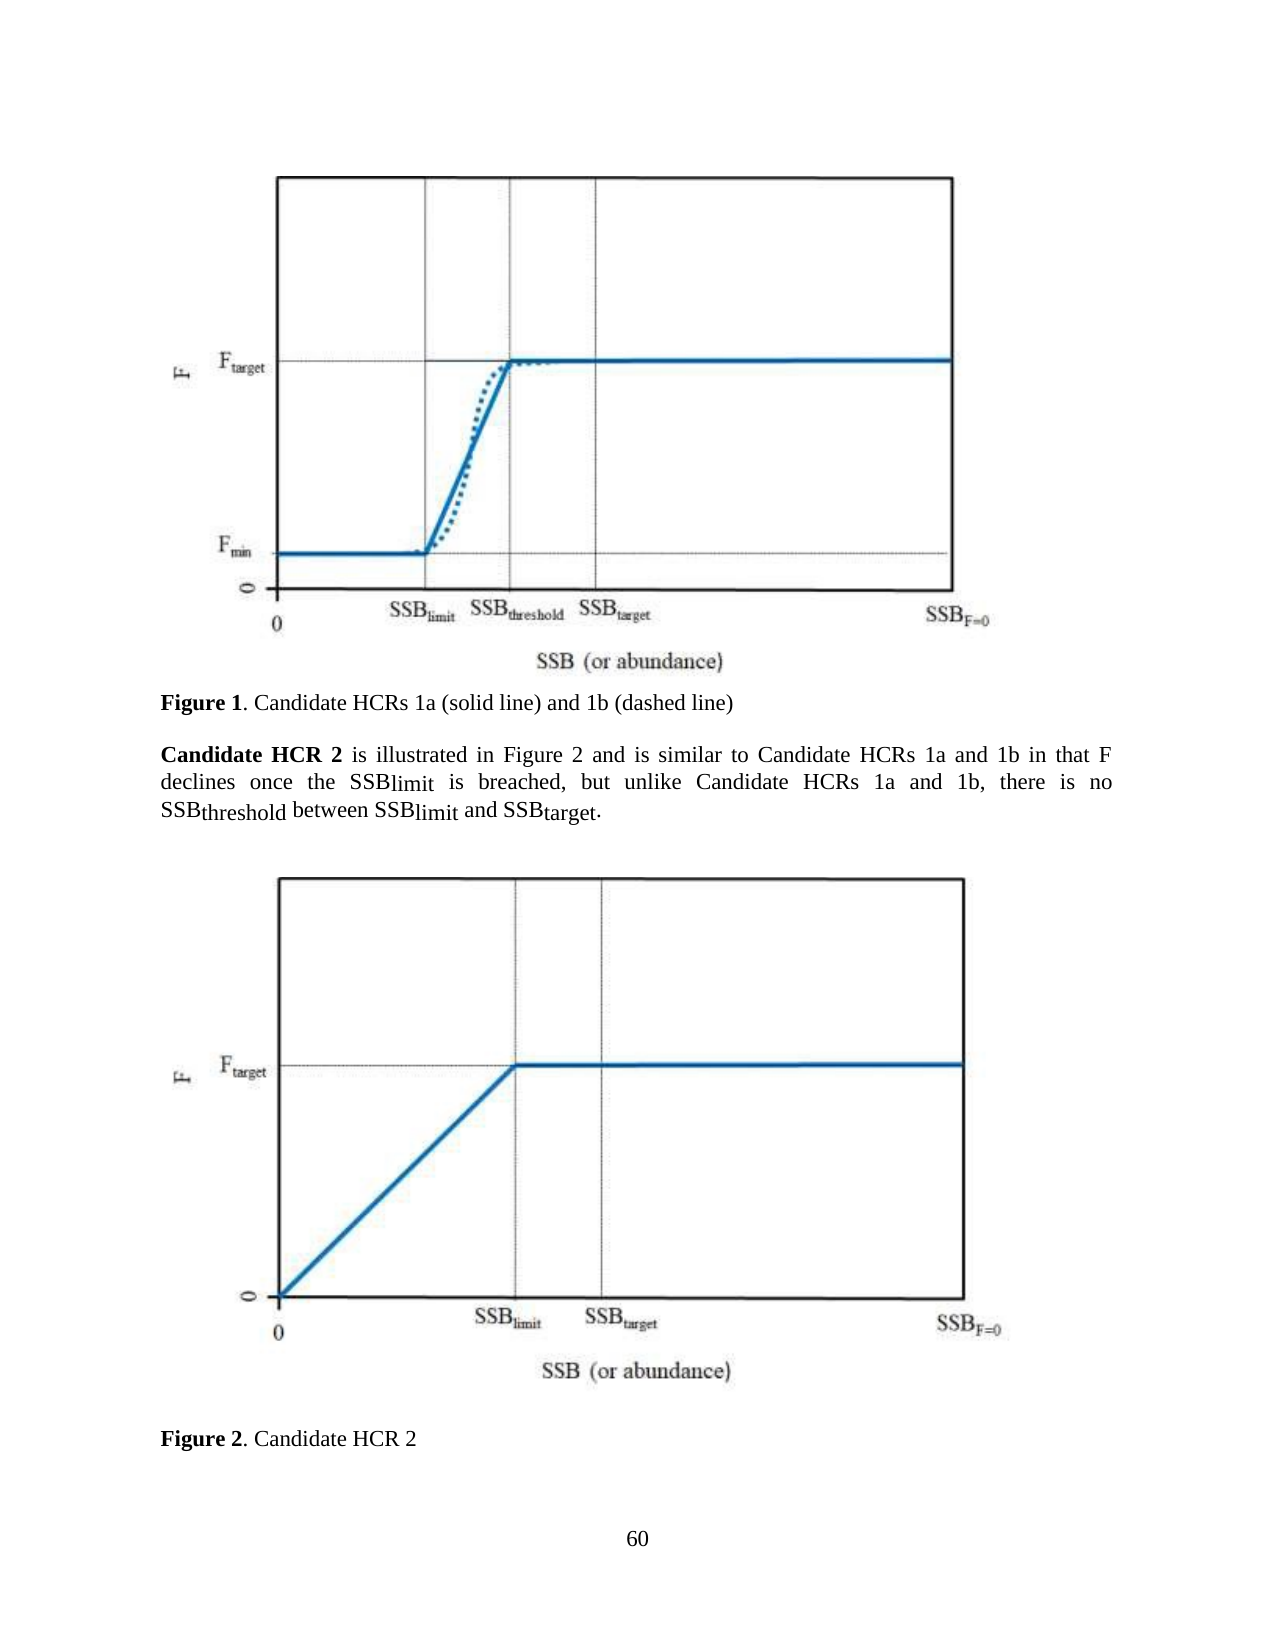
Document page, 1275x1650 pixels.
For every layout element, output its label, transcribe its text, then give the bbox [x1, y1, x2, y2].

text Figure 2. Candidate HCR 2 [160, 1424, 1125, 1451]
picture [160, 176, 1002, 689]
text Figure 1. Candidate HCRs 1a (solid line) and 1b (dashed line) [160, 689, 1125, 715]
picture [160, 877, 1014, 1399]
text Candidate HCR 2 is illustrated in Figure 2 and is similar to Candidate HCRs 1a and 1b in that F declines once the SSBlimit is breached, but unlike Candidate HCRs 1a and 1b, there is no SSBthreshold between SSBlimit and SSBtarget. [160, 742, 1113, 825]
